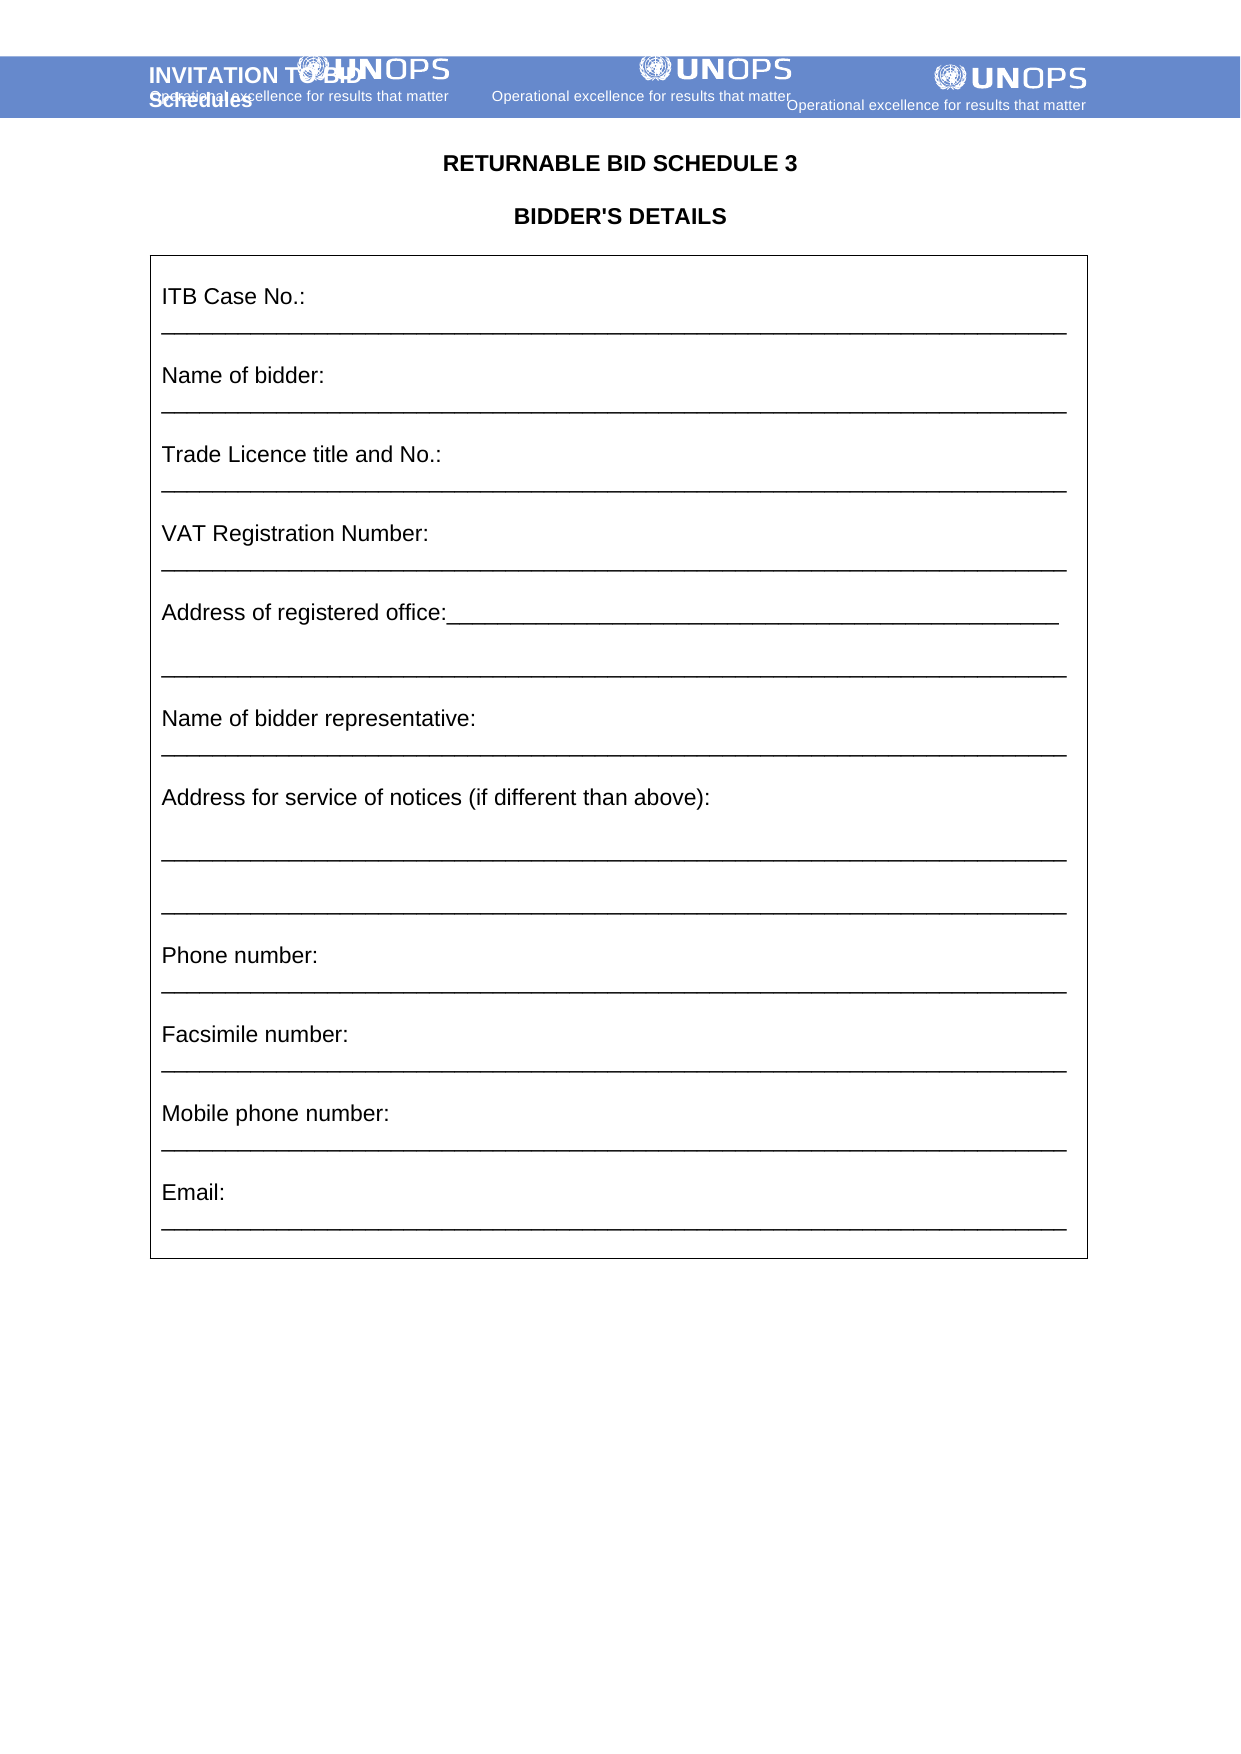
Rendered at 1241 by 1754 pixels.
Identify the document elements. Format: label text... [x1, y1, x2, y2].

text Returnable Bid Schedule 3 [150, 150, 1090, 176]
table_header ITB Case No.: _______________________________________________________________________ Name of bidder: _______________________________________________________________________ Trade Licence title and No.: _______________________________________________________________________ VAT Registration Number: _______________________________________________________________________ Address of registered office:________________________________________________ _______________________________________________________________________ Name of bidder representative: _______________________________________________________________________ Address for service of notices (if different than above): _______________________________________________________________________ _______________________________________________________________________ Phone number: _______________________________________________________________________ Facsimile number: _______________________________________________________________________ Mobile phone number: _______________________________________________________________________ Email: _______________________________________________________________________ [151, 256, 1087, 1258]
text Bidder's Details [150, 203, 1090, 229]
